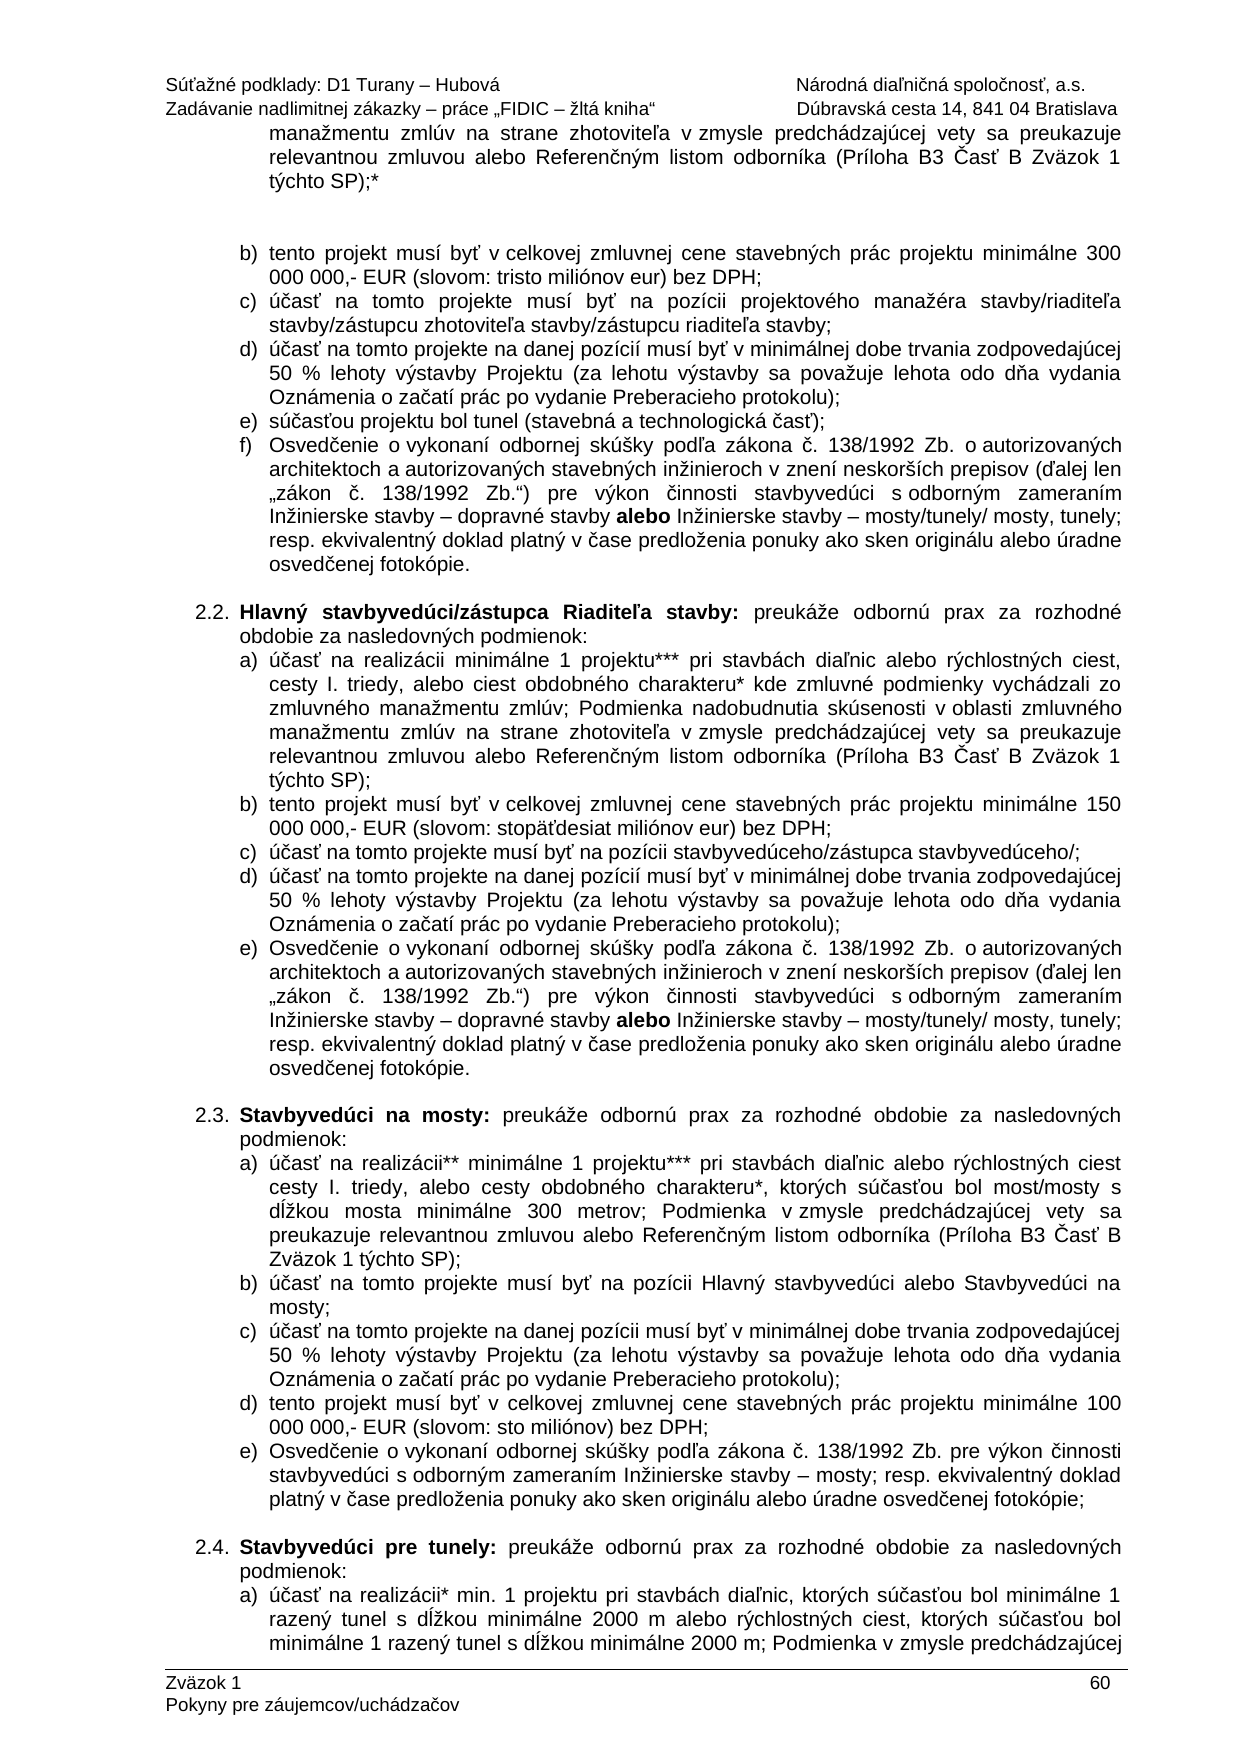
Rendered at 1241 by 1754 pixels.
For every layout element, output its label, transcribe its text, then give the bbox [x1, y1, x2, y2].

text b) tento projekt musí byť v celkovej zmluvnej cene stavebných prác projektu minimálne 150 000 000,- EUR (slovom: stopäťdesiat miliónov eur) bez DPH; [239, 792, 1122, 840]
text 2.3. Stavbyvedúci na mosty: preukáže odbornú prax za rozhodné obdobie za nasledovných podmienok: [195, 1103, 1122, 1151]
text 2.4. Stavbyvedúci pre tunely: preukáže odbornú prax za rozhodné obdobie za nasledovných podmienok: [195, 1534, 1122, 1582]
text b) tento projekt musí byť v celkovej zmluvnej cene stavebných prác projektu minimálne 300 000 000,- EUR (slovom: tristo miliónov eur) bez DPH; [239, 241, 1122, 289]
text f) Osvedčenie o vykonaní odbornej skúšky podľa zákona č. 138/1992 Zb. o autorizovaných architektoch a autorizovaných stavebných inžinieroch v znení neskorších prepisov (ďalej len „zákon č. 138/1992 Zb.“) pre výkon činnosti stavbyvedúci s odborným zameraním Inžinierske stavby – dopravné stavby alebo Inžinierske stavby – mosty/tunely/ mosty, tunely; resp. ekvivalentný doklad platný v čase predloženia ponuky ako sken originálu alebo úradne osvedčenej fotokópie. [239, 432, 1122, 576]
text a) účasť na realizácii minimálne 1 projektu*** pri stavbách diaľnic alebo rýchlostných ciest, cesty I. triedy, alebo ciest obdobného charakteru* kde zmluvné podmienky vychádzali zo zmluvného manažmentu zmlúv; Podmienka nadobudnutia skúsenosti v oblasti zmluvného manažmentu zmlúv na strane zhotoviteľa v zmysle predchádzajúcej vety sa preukazuje relevantnou zmluvou alebo Referenčným listom odborníka (Príloha B3 Časť B Zväzok 1 týchto SP); [239, 648, 1122, 792]
text c) účasť na tomto projekte musí byť na pozícii stavbyvedúceho/zástupca stavbyvedúceho/; [239, 840, 1122, 864]
text c) účasť na tomto projekte na danej pozícii musí byť v minimálnej dobe trvania zodpovedajúcej 50 % lehoty výstavby Projektu (za lehotu výstavby sa považuje lehota odo dňa vydania Oznámenia o začatí prác po vydanie Preberacieho protokolu); [239, 1319, 1122, 1391]
text c) účasť na tomto projekte musí byť na pozícii projektového manažéra stavby/riaditeľa stavby/zástupcu zhotoviteľa stavby/zástupcu riaditeľa stavby; [239, 289, 1122, 337]
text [239, 121, 1122, 193]
text 2.2. Hlavný stavbyvedúci/zástupca Riaditeľa stavby: preukáže odbornú prax za rozhodné obdobie za nasledovných podmienok: [195, 600, 1122, 648]
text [224, 1582, 1122, 1654]
text d) účasť na tomto projekte na danej pozícií musí byť v minimálnej dobe trvania zodpovedajúcej 50 % lehoty výstavby Projektu (za lehotu výstavby sa považuje lehota odo dňa vydania Oznámenia o začatí prác po vydanie Preberacieho protokolu); [239, 864, 1122, 936]
text e) Osvedčenie o vykonaní odbornej skúšky podľa zákona č. 138/1992 Zb. o autorizovaných architektoch a autorizovaných stavebných inžinieroch v znení neskorších prepisov (ďalej len „zákon č. 138/1992 Zb.“) pre výkon činnosti stavbyvedúci s odborným zameraním Inžinierske stavby – dopravné stavby alebo Inžinierske stavby – mosty/tunely/ mosty, tunely; resp. ekvivalentný doklad platný v čase predloženia ponuky ako sken originálu alebo úradne osvedčenej fotokópie. [239, 936, 1122, 1079]
text d) účasť na tomto projekte na danej pozícií musí byť v minimálnej dobe trvania zodpovedajúcej 50 % lehoty výstavby Projektu (za lehotu výstavby sa považuje lehota odo dňa vydania Oznámenia o začatí prác po vydanie Preberacieho protokolu); [239, 337, 1122, 408]
text a) účasť na realizácii** minimálne 1 projektu*** pri stavbách diaľnic alebo rýchlostných ciest cesty I. triedy, alebo cesty obdobného charakteru*, ktorých súčasťou bol most/mosty s dĺžkou mosta minimálne 300 metrov; Podmienka v zmysle predchádzajúcej vety sa preukazuje relevantnou zmluvou alebo Referenčným listom odborníka (Príloha B3 Časť B Zväzok 1 týchto SP); [239, 1151, 1122, 1271]
text d) tento projekt musí byť v celkovej zmluvnej cene stavebných prác projektu minimálne 100 000 000,- EUR (slovom: sto miliónov) bez DPH; [239, 1391, 1122, 1439]
text e) Osvedčenie o vykonaní odbornej skúšky podľa zákona č. 138/1992 Zb. pre výkon činnosti stavbyvedúci s odborným zameraním Inžinierske stavby – mosty; resp. ekvivalentný doklad platný v čase predloženia ponuky ako sken originálu alebo úradne osvedčenej fotokópie; [239, 1439, 1122, 1511]
text e) súčasťou projektu bol tunel (stavebná a technologická časť); [239, 408, 1122, 432]
text b) účasť na tomto projekte musí byť na pozícii Hlavný stavbyvedúci alebo Stavbyvedúci na mosty; [239, 1271, 1122, 1319]
